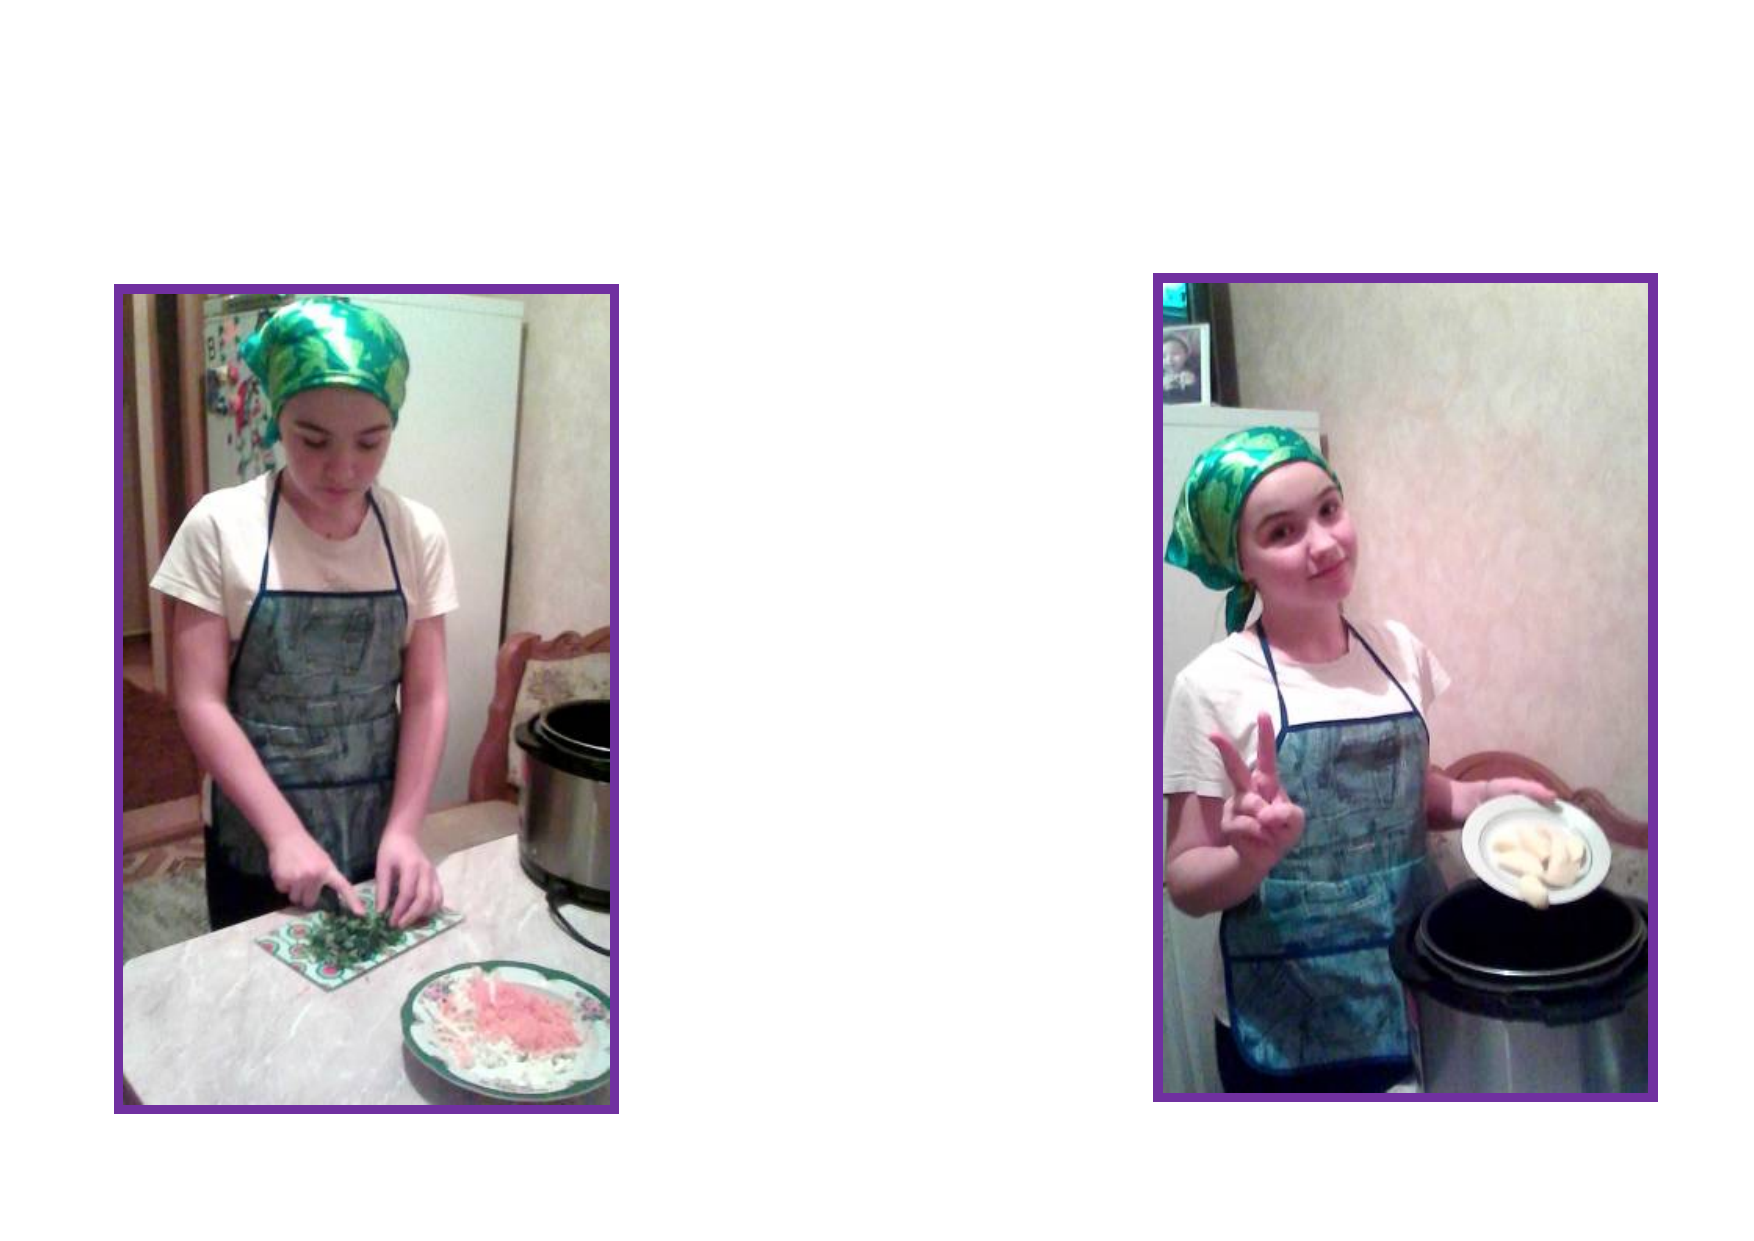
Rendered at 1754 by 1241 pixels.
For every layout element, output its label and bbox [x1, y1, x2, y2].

text [118, 177, 1636, 1114]
picture [1163, 283, 1648, 1093]
picture [123, 294, 610, 1105]
